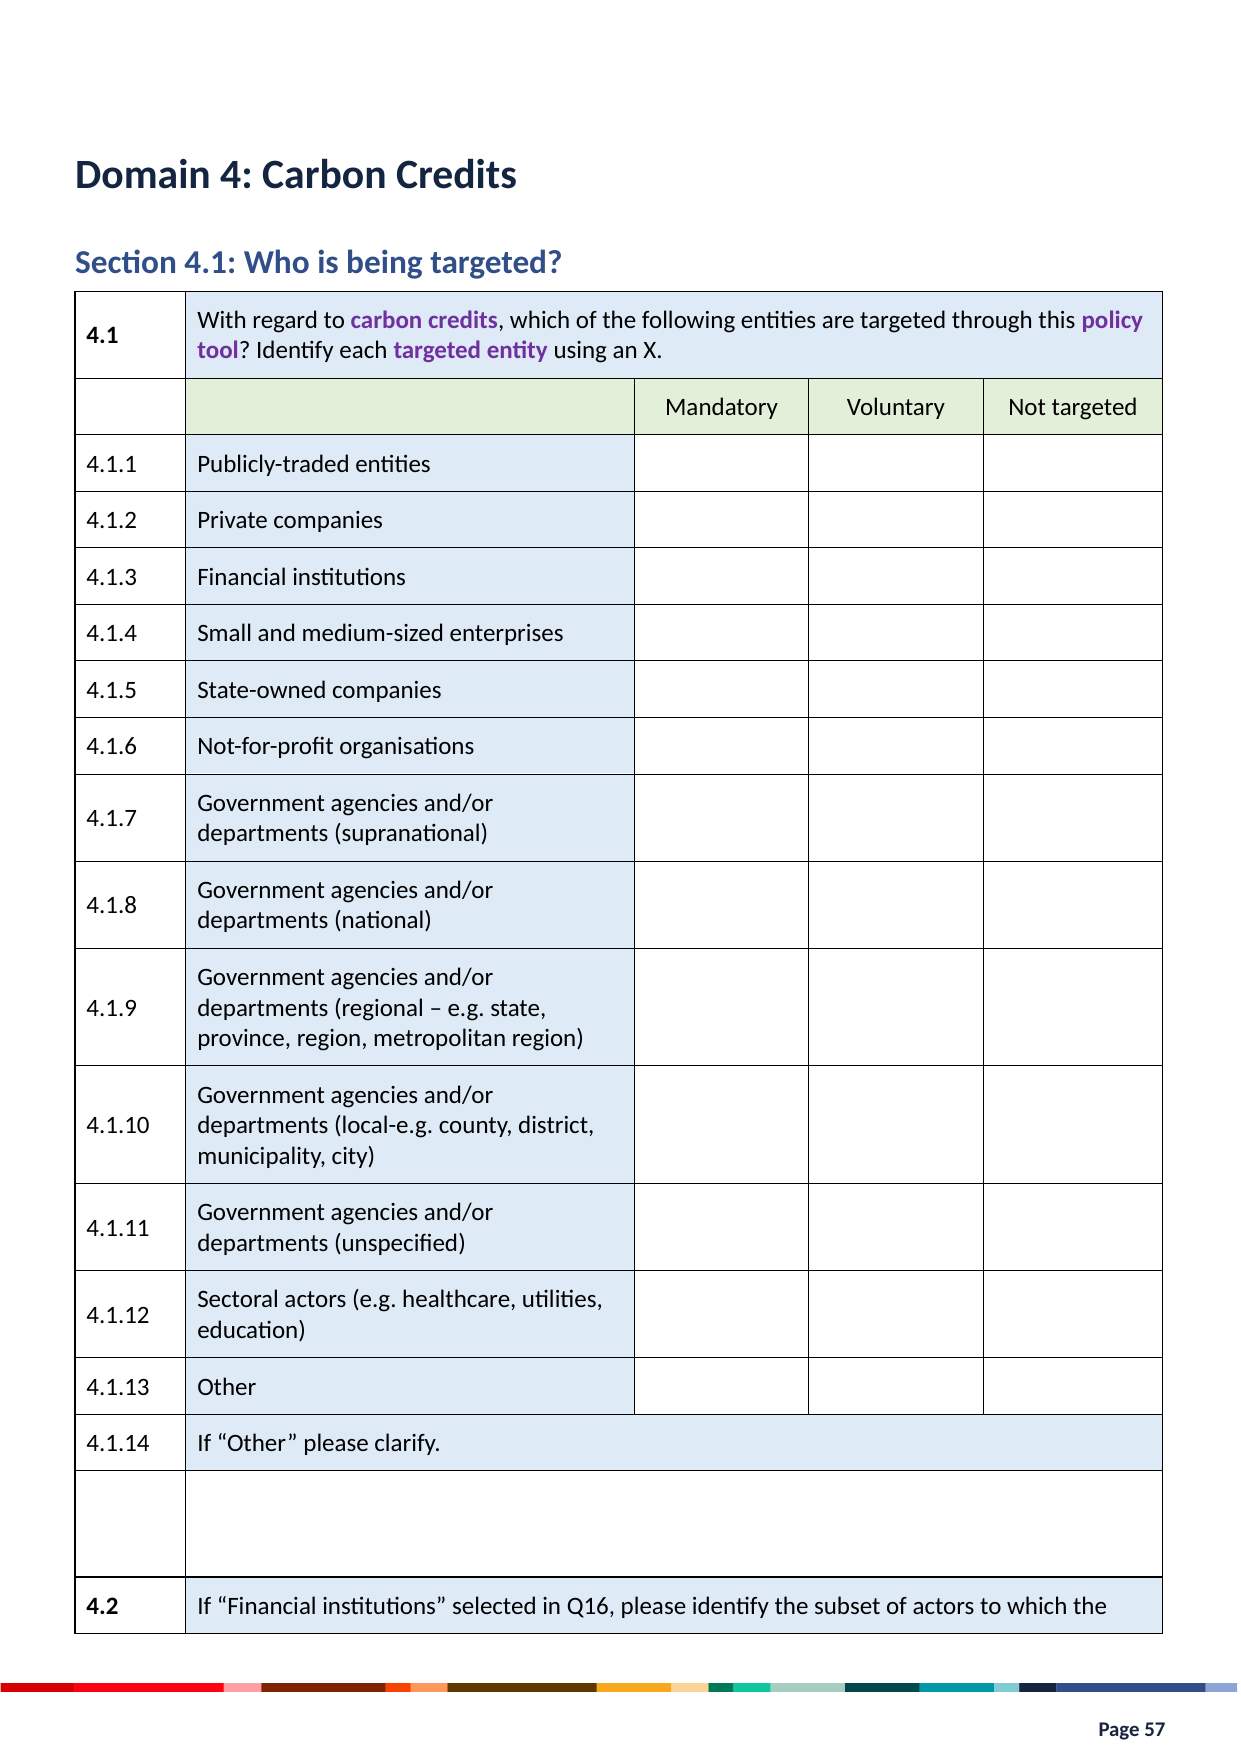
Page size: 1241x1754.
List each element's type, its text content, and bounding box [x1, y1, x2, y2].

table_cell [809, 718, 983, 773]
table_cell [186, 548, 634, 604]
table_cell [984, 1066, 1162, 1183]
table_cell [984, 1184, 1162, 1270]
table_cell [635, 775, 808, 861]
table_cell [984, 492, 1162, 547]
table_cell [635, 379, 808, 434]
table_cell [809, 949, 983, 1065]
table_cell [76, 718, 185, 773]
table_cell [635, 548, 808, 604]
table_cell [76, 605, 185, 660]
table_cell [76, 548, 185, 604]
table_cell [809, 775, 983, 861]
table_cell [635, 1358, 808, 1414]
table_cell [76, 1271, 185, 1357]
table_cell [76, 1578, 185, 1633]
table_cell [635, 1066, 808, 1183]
subtitle Section 4.1: Who is being targeted? [75, 241, 1165, 282]
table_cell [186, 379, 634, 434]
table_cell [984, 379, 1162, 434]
subtitle Domain 4: Carbon Credits [75, 148, 1165, 199]
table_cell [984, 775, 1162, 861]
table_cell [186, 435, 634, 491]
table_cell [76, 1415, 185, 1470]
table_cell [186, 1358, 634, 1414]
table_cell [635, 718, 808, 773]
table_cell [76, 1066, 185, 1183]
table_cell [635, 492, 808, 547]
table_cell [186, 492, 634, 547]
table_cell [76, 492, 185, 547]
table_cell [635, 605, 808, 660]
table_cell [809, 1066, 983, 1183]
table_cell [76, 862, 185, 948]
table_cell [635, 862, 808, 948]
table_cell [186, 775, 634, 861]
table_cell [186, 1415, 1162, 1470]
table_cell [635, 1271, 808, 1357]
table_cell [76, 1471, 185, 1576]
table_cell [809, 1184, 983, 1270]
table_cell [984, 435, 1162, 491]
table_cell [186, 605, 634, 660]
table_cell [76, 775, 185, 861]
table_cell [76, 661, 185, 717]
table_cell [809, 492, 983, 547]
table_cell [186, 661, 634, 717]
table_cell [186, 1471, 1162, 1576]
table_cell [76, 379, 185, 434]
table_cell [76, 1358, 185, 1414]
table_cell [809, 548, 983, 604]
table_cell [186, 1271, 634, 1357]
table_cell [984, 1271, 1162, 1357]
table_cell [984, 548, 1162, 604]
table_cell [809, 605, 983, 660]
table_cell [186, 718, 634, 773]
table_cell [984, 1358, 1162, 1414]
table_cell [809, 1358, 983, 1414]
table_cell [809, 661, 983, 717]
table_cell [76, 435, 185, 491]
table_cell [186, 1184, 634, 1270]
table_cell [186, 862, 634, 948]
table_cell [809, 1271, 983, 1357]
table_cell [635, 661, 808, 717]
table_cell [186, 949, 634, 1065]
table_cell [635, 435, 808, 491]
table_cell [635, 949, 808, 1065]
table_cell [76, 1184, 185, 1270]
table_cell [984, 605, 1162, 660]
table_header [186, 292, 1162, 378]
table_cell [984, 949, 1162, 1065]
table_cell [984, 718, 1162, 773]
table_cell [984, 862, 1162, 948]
picture [0, 1683, 1236, 1692]
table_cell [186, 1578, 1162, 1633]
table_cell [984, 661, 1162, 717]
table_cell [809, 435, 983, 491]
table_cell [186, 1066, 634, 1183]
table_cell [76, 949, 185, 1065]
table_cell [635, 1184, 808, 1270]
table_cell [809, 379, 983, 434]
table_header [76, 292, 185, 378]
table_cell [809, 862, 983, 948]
